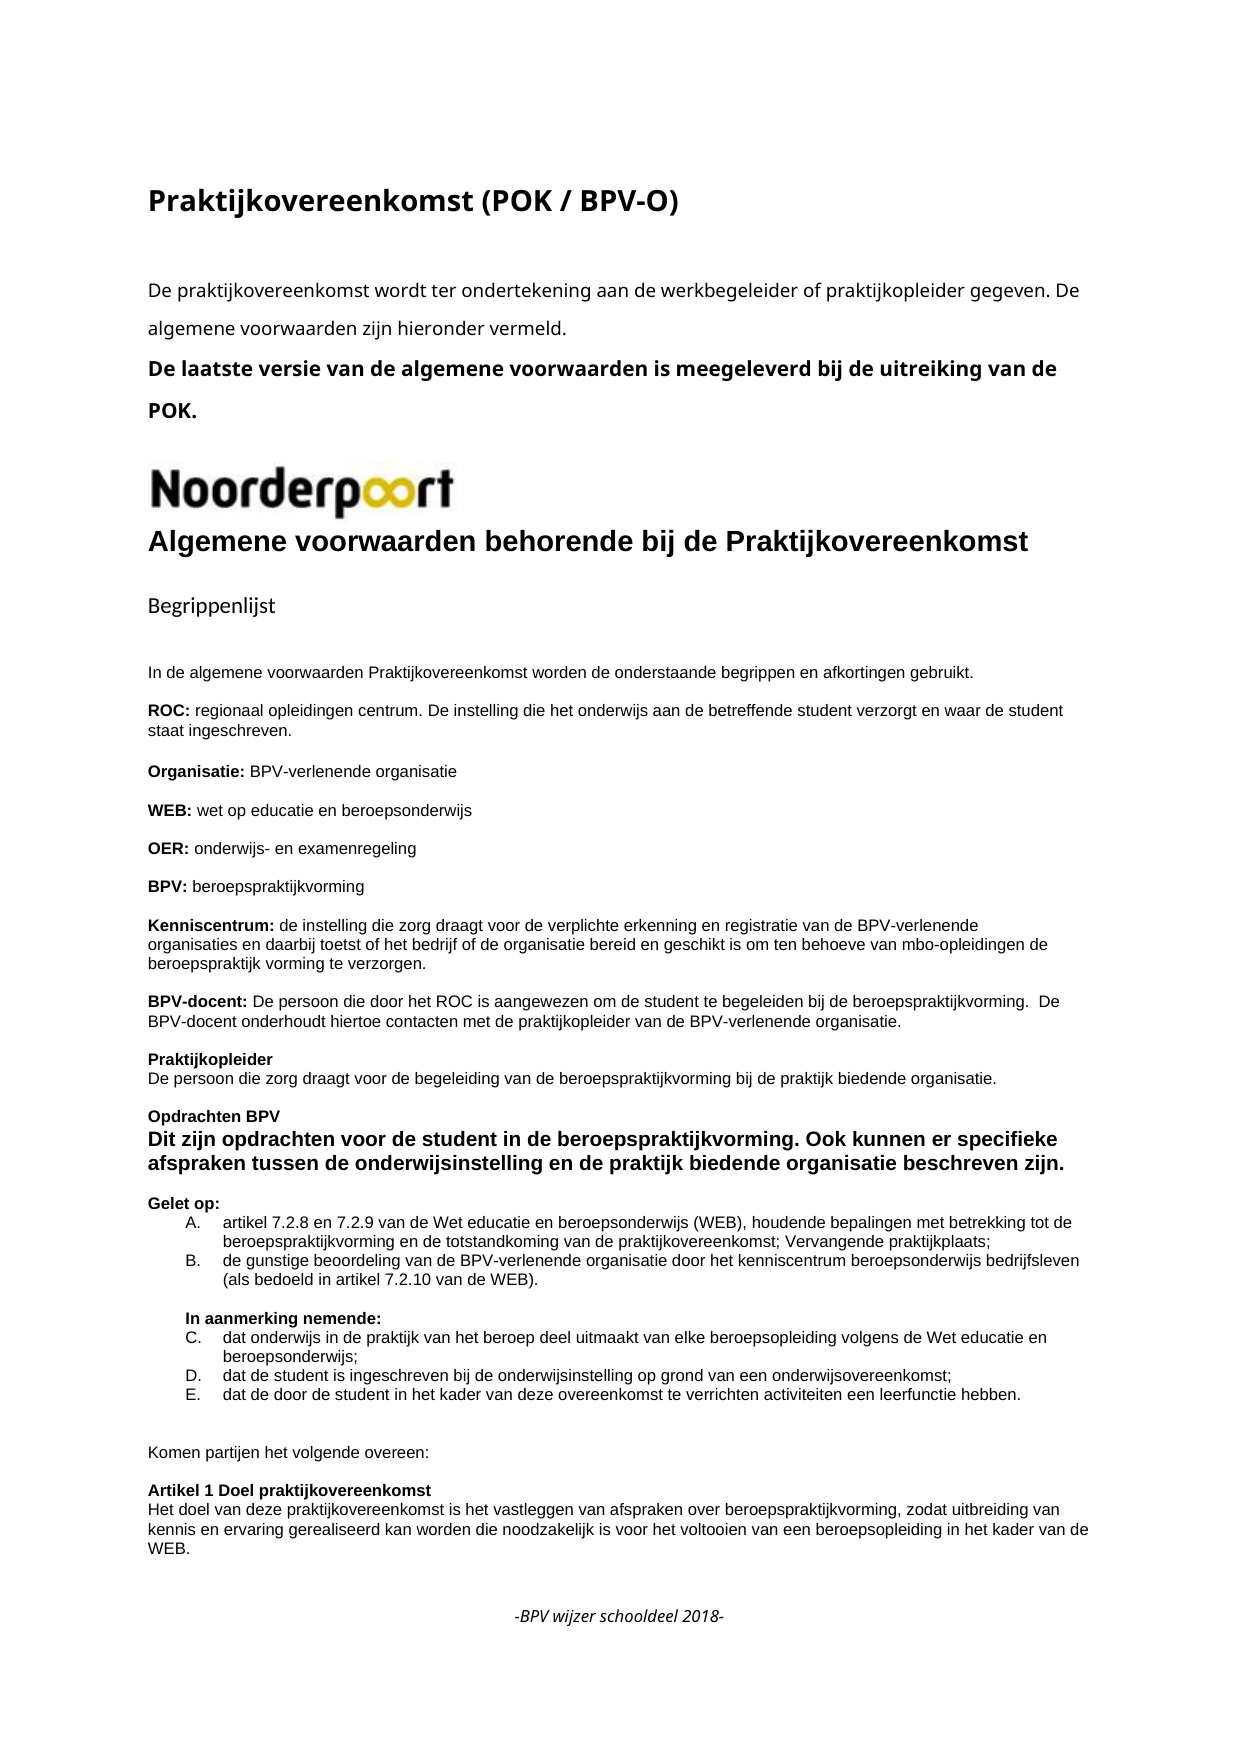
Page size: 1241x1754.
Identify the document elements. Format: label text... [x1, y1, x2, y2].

text Begrippenlijst [148, 591, 1092, 619]
text ROC: regionaal opleidingen centrum. De instelling die het onderwijs aan de betreffende student verzorgt en waar de student staat ingeschreven. [148, 701, 1092, 739]
subtitle Praktijkovereenkomst (POK / BPV-O) [148, 181, 1092, 220]
picture [147, 462, 458, 524]
text In de algemene voorwaarden Praktijkovereenkomst worden de onderstaande begrippen en afkortingen gebruikt. [148, 663, 1092, 682]
text Gelet op: [148, 1193, 1092, 1213]
text De praktijkovereenkomst wordt ter ondertekening aan de werkbegeleider of praktijkopleider gegeven. De algemene voorwaarden zijn hieronder vermeld. [148, 277, 1092, 341]
text Opdrachten BPV [148, 1107, 1092, 1126]
list artikel 7.2.8 en 7.2.9 van de Wet educatie en beroepsonderwijs (WEB), houdende bepalingen met betrekking tot de beroepspraktijkvorming en de totstandkoming van de praktijkovereenkomst; Vervangende praktijkplaats; [185, 1213, 1092, 1251]
text OER: onderwijs- en examenregeling [148, 839, 1092, 858]
text BPV-docent: De persoon die door het ROC is aangewezen om de student te begeleiden bij de beroepspraktijkvorming. De BPV-docent onderhoudt hiertoe contacten met de praktijkopleider van de BPV-verlenende organisatie. [148, 992, 1092, 1031]
text WEB: wet op educatie en beroepsonderwijs [148, 801, 1092, 820]
text Artikel 1 Doel praktijkovereenkomst [148, 1481, 1092, 1500]
list de gunstige beoordeling van de BPV-verlenende organisatie door het kenniscentrum beroepsonderwijs bedrijfsleven (als bedoeld in artikel 7.2.10 van de WEB). [185, 1251, 1092, 1289]
list dat de door de student in het kader van deze overeenkomst te verrichten activiteiten een leerfunctie hebben. [185, 1385, 1092, 1404]
text Algemene voorwaarden behorende bij de Praktijkovereenkomst [148, 524, 1092, 557]
text Dit zijn opdrachten voor de student in de beroepspraktijkvorming. Ook kunnen er specifieke afspraken tussen de onderwijsinstelling en de praktijk biedende organisatie beschreven zijn. [148, 1126, 1092, 1174]
list dat onderwijs in de praktijk van het beroep deel uitmaakt van elke beroepsopleiding volgens de Wet educatie en beroepsonderwijs; [185, 1328, 1092, 1366]
text De persoon die zorg draagt voor de begeleiding van de beroepspraktijkvorming bij de praktijk biedende organisatie. [148, 1069, 1092, 1088]
text Praktijkopleider [148, 1050, 1092, 1069]
text Komen partijen het volgende overeen: [148, 1443, 1092, 1462]
text Kenniscentrum: de instelling die zorg draagt voor de verplichte erkenning en registratie van de BPV-verlenende [148, 916, 1092, 935]
text BPV: beroepspraktijkvorming [148, 877, 1092, 896]
text De laatste versie van de algemene voorwaarden is meegeleverd bij de uitreiking van de POK. [148, 354, 1092, 425]
text organisaties en daarbij toetst of het bedrijf of de organisatie bereid en geschikt is om ten behoeve van mbo-opleidingen de beroepspraktijk vorming te verzorgen. [148, 935, 1092, 973]
text Het doel van deze praktijkovereenkomst is het vastleggen van afspraken over beroepspraktijkvorming, zodat uitbreiding van kennis en ervaring gerealiseerd kan worden die noodzakelijk is voor het voltooien van een beroepsopleiding in het kader van de WEB. [148, 1500, 1092, 1558]
list dat de student is ingeschreven bij de onderwijsinstelling op grond van een onderwijsovereenkomst; [185, 1366, 1092, 1385]
text Organisatie: BPV-verlenende organisatie [148, 762, 1092, 781]
text In aanmerking nemende: [185, 1308, 1092, 1328]
